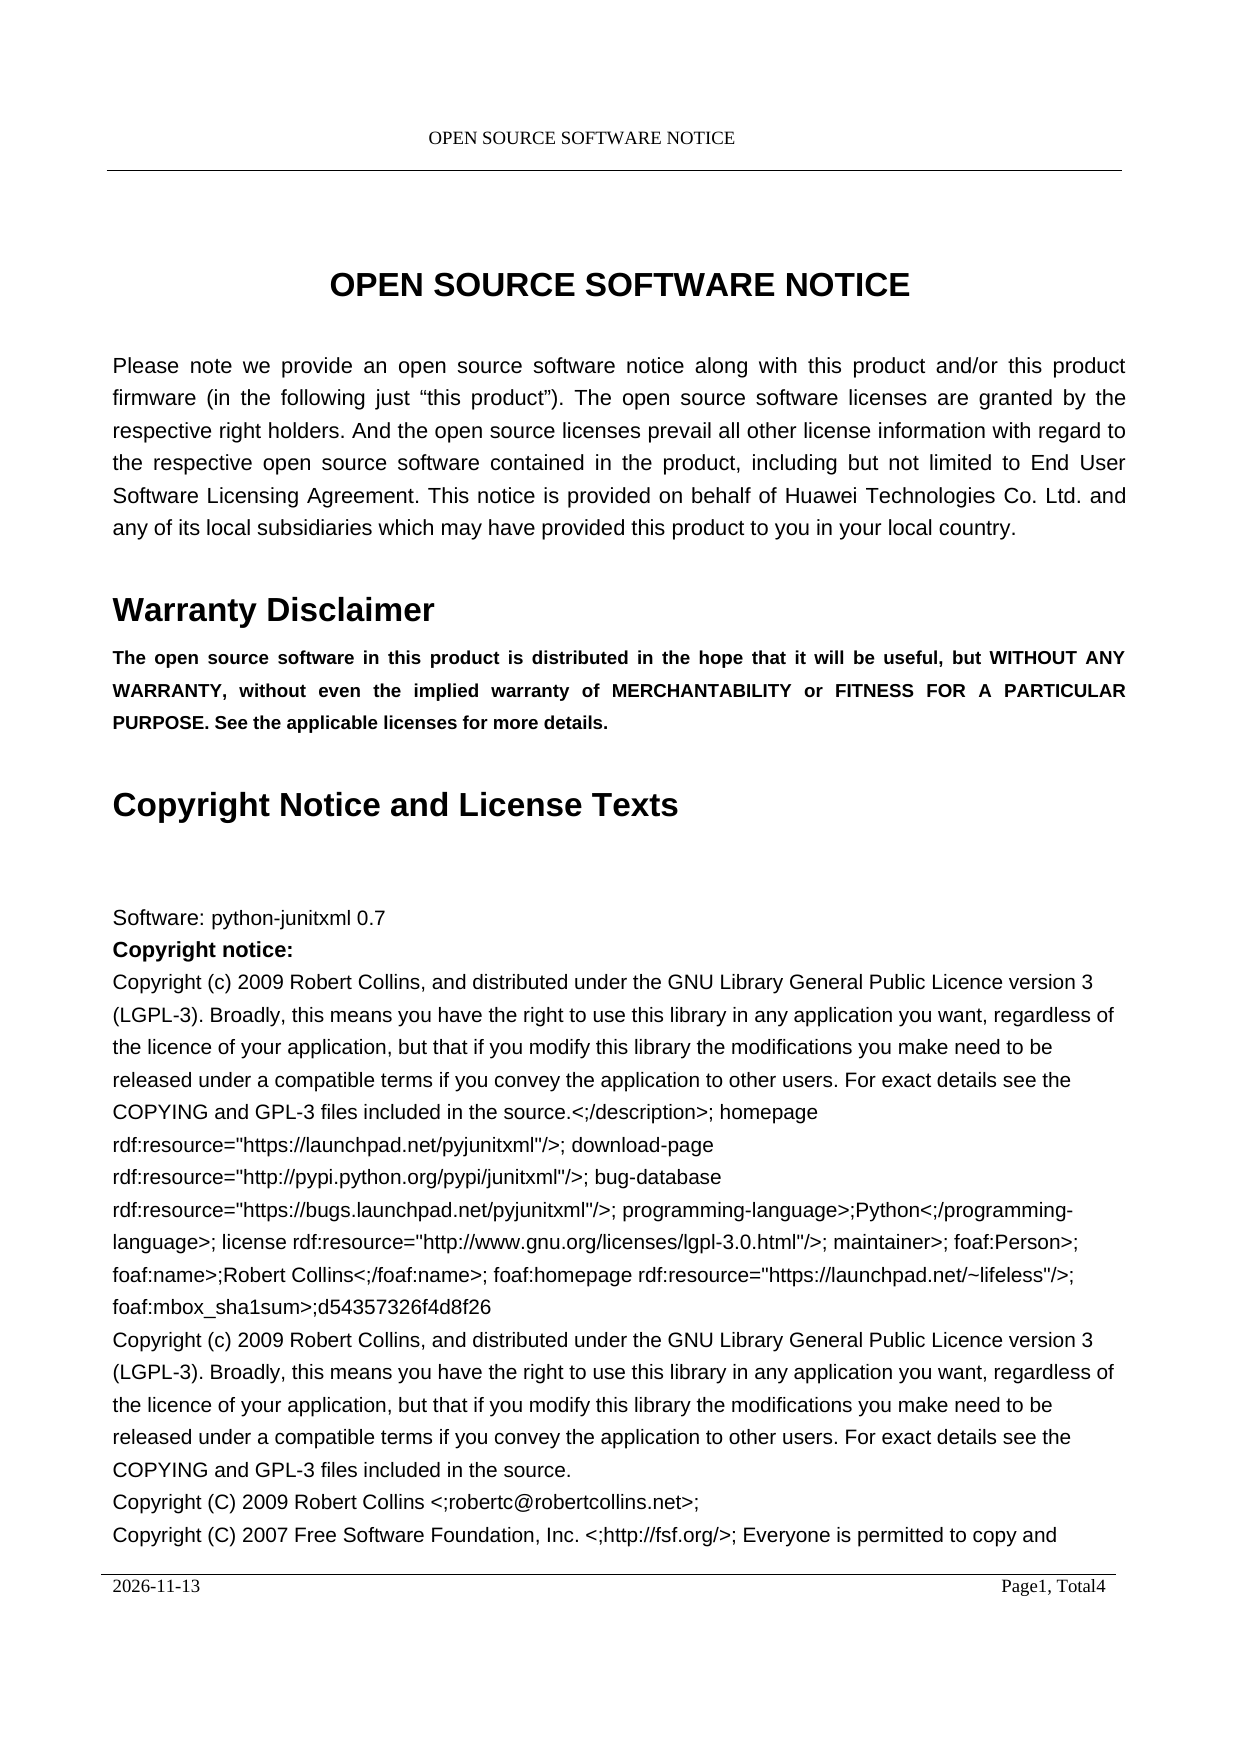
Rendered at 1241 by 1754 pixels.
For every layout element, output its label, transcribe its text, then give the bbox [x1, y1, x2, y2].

text Software: python-junitxml 0.7 [112, 901, 1128, 933]
text Copyright (C) 2009 Robert Collins <;robertc@robertcollins.net>; [112, 1486, 1128, 1518]
text Please note we provide an open source software notice along with this product and/or this product firmware (in the following just “this product”). The open source software licenses are granted by the respective right holders. And the open source licenses prevail all other license information with regard to the respective open source software contained in the product, including but not limited to End User Software Licensing Agreement. This notice is provided on behalf of Huawei Technologies Co. Ltd. and any of its local subsidiaries which may have provided this product to you in your local country. [112, 349, 1128, 544]
text Warranty Disclaimer [112, 576, 1128, 641]
text The open source software in this product is distributed in the hope that it will be useful, but WITHOUT ANY WARRANTY, without even the implied warranty of MERCHANTABILITY or FITNESS FOR A PARTICULAR PURPOSE. See the applicable licenses for more details. [112, 641, 1128, 739]
text Copyright Notice and License Texts [112, 771, 1128, 836]
text Copyright notice: [112, 933, 1128, 966]
text OPEN SOURCE SOFTWARE NOTICE [112, 251, 1128, 316]
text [112, 1518, 1128, 1551]
text Copyright (c) 2009 Robert Collins, and distributed under the GNU Library General Public Licence version 3 (LGPL-3). Broadly, this means you have the right to use this library in any application you want, regardless of the licence of your application, but that if you modify this library the modifications you make need to be released under a compatible terms if you convey the application to other users. For exact details see the COPYING and GPL-3 files included in the source.<;/description>; homepage rdf:resource="https://launchpad.net/pyjunitxml"/>; download-page rdf:resource="http://pypi.python.org/pypi/junitxml"/>; bug-database rdf:resource="https://bugs.launchpad.net/pyjunitxml"/>; programming-language>;Python<;/programming-language>; license rdf:resource="http://www.gnu.org/licenses/lgpl-3.0.html"/>; maintainer>; foaf:Person>; foaf:name>;Robert Collins<;/foaf:name>; foaf:homepage rdf:resource="https://launchpad.net/~lifeless"/>; foaf:mbox_sha1sum>;d54357326f4d8f26 [112, 966, 1128, 1323]
text Copyright (c) 2009 Robert Collins, and distributed under the GNU Library General Public Licence version 3 (LGPL-3). Broadly, this means you have the right to use this library in any application you want, regardless of the licence of your application, but that if you modify this library the modifications you make need to be released under a compatible terms if you convey the application to other users. For exact details see the COPYING and GPL-3 files included in the source. [112, 1323, 1128, 1486]
